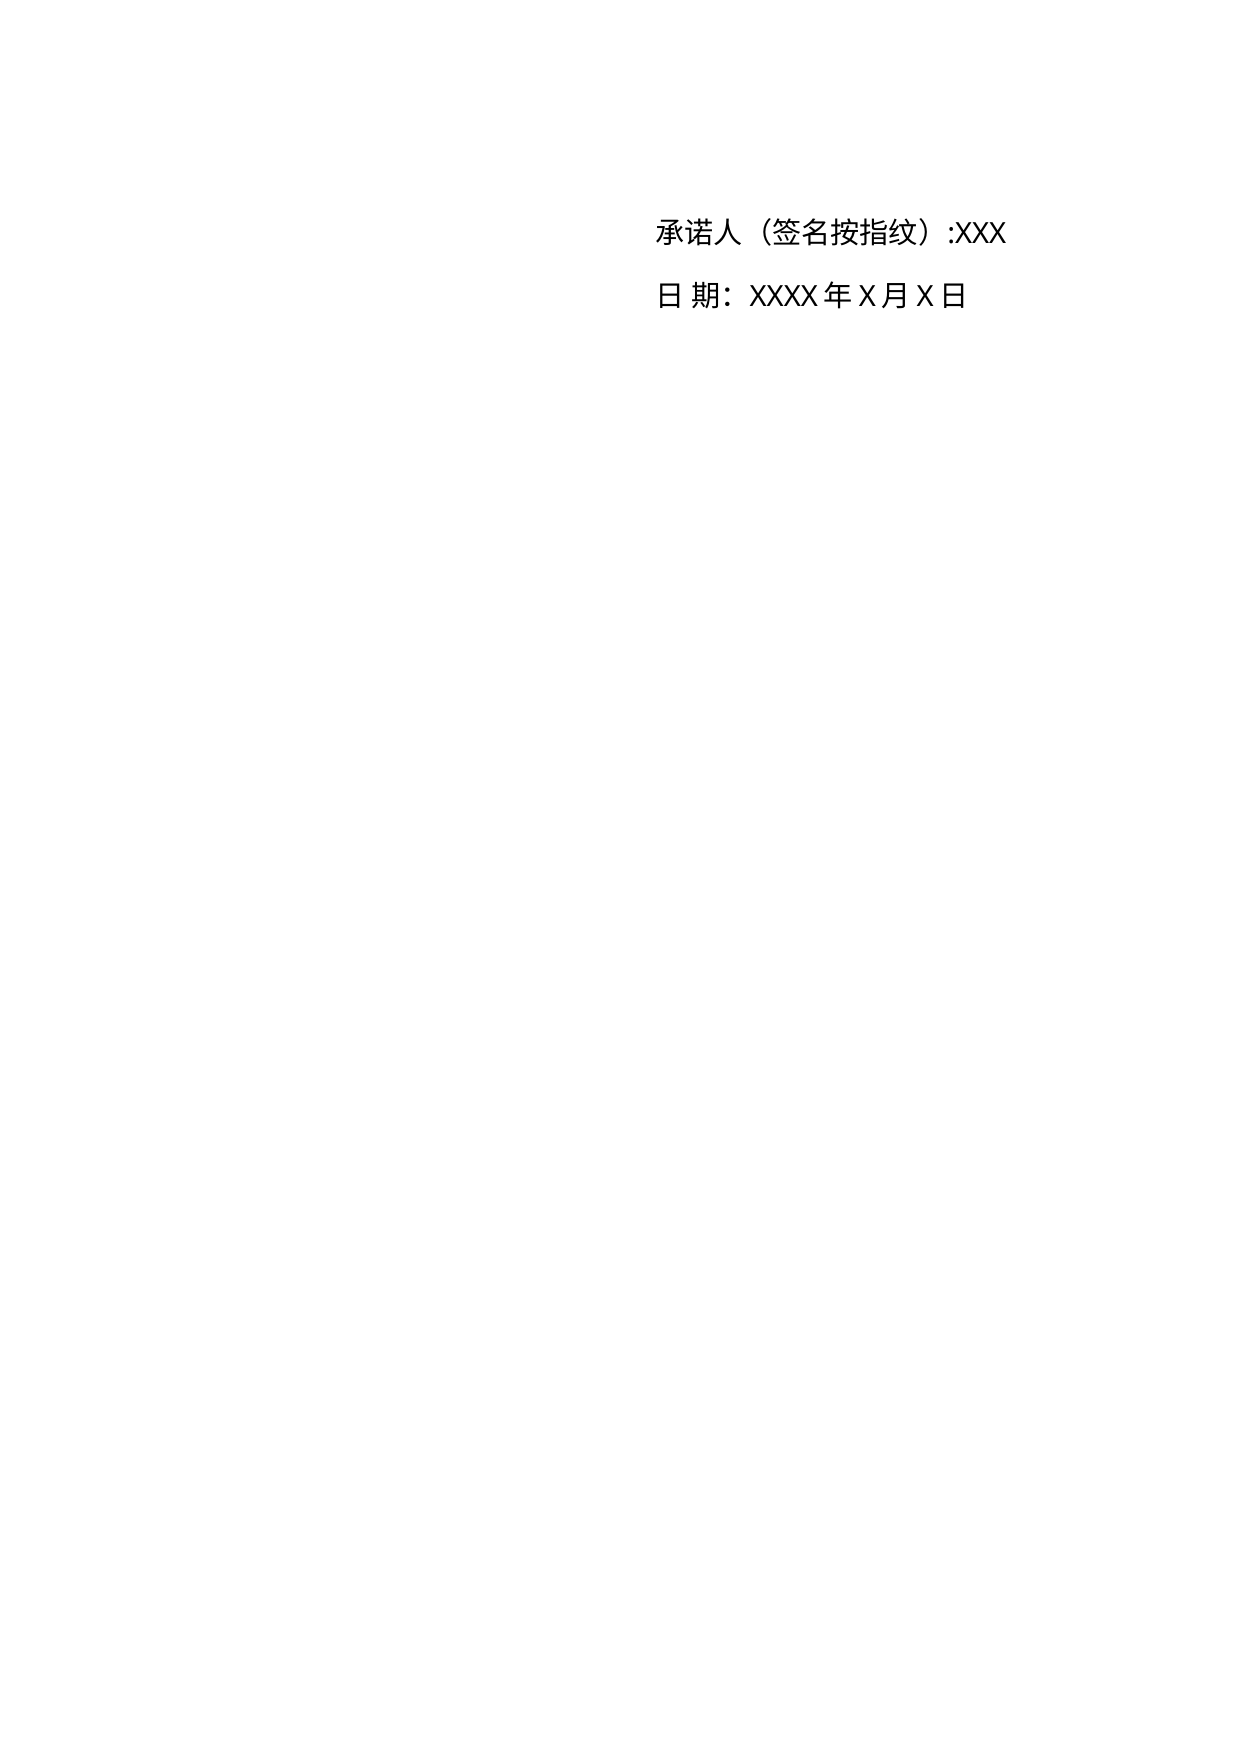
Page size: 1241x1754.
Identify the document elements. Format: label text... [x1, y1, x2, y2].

text 承诺人（签名按指纹）:XXX [159, 209, 1122, 252]
text 日 期：XXXX年X月X日 [159, 273, 1122, 315]
